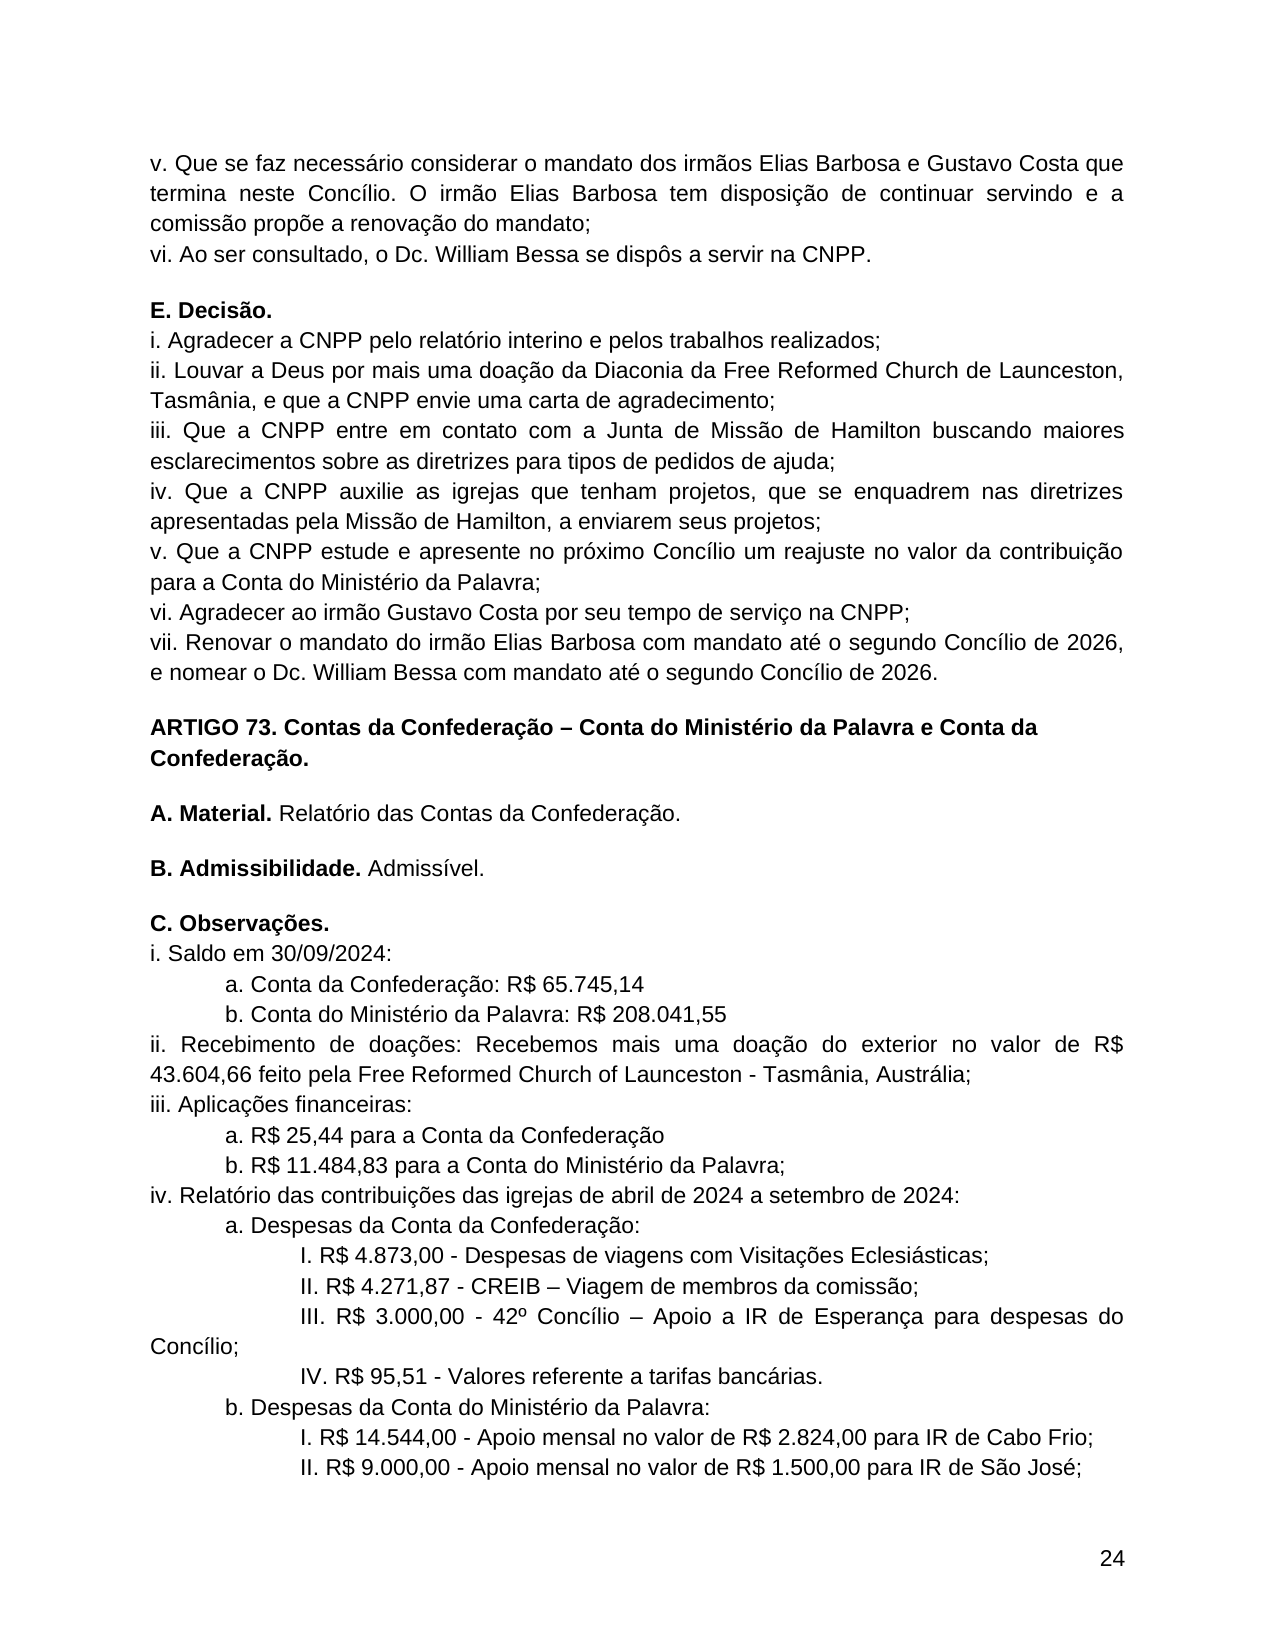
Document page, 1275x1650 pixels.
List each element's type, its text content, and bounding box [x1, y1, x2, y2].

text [150, 910, 1125, 1480]
text vi. Agradecer ao irmão Gustavo Costa por seu tempo de serviço na CNPP; vii. Renovar o mandato do irmão Elias Barbosa com mandato até o segundo Concílio de 2026, e nomear o Dc. William Bessa com mandato até o segundo Concílio de 2026. [150, 599, 1125, 685]
text v. Que se faz necessário considerar o mandato dos irmãos Elias Barbosa e Gustavo Costa que termina neste Concílio. O irmão Elias Barbosa tem disposição de continuar servindo e a comissão propõe a renovação do mandato; vi. Ao ser consultado, o Dc. William Bessa se dispôs a servir na CNPP. [150, 150, 1125, 267]
text iii. Que a CNPP entre em contato com a Junta de Missão de Hamilton buscando maiores esclarecimentos sobre as diretrizes para tipos de pedidos de ajuda; iv. Que a CNPP auxilie as igrejas que tenham projetos, que se enquadrem nas diretrizes apresentadas pela Missão de Hamilton, a enviarem seus projetos; v. Que a CNPP estude e apresente no próximo Concílio um reajuste no valor da contribuição para a Conta do Ministério da Palavra; [150, 417, 1125, 595]
text ARTIGO 73. Contas da Confederação – Conta do Ministério da Palavra e Conta da Confederação. [150, 714, 1125, 771]
text i. Agradecer a CNPP pelo relatório interino e pelos trabalhos realizados; [150, 327, 1125, 353]
text A. Material. Relatório das Contas da Confederação. [150, 800, 1125, 826]
text ii. Louvar a Deus por mais uma doação da Diaconia da Free Reformed Church de Launceston, Tasmânia, e que a CNPP envie uma carta de agradecimento; [150, 357, 1125, 413]
text E. Decisão. [150, 297, 1125, 323]
text B. Admissibilidade. Admissível. [150, 855, 1125, 881]
